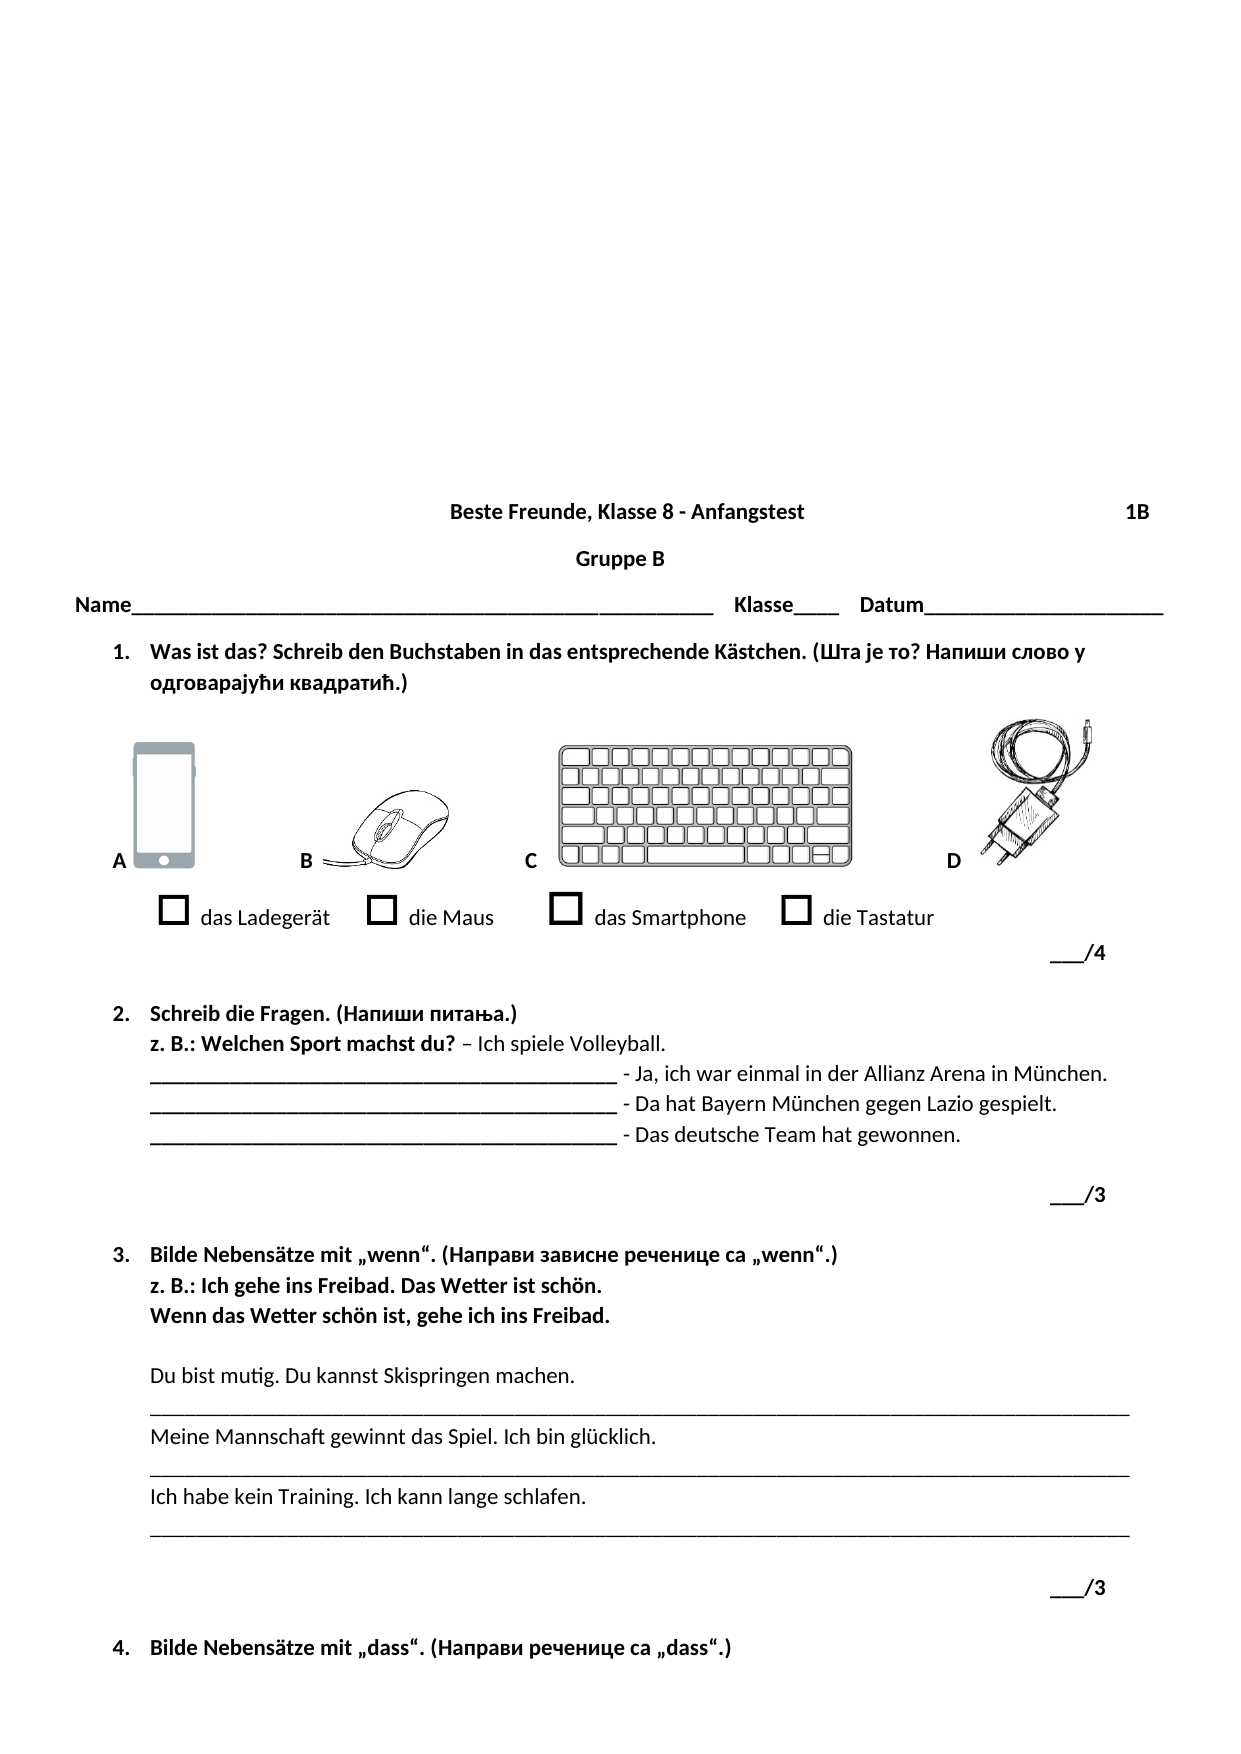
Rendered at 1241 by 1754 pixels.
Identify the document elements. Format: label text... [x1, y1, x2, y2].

list Du bist mutig. Du kannst Skispringen machen. [150, 1361, 1165, 1389]
list ___/4 [975, 938, 1165, 966]
text Beste Freunde, Klasse 8 - Anfangstest 1B [375, 497, 1165, 525]
list Wenn das Wetter schön ist, gehe ich ins Freibad. [150, 1301, 1165, 1329]
list Bilde Nebensätze mit „wenn“. (Направи зависне реченице са „wenn“.) [112, 1241, 1165, 1268]
picture [323, 790, 449, 869]
list das Ladegerät die Maus das Smartphone die Tastatur [150, 893, 1165, 935]
list ______________________________________________________________________________________ [150, 1452, 1165, 1480]
picture [547, 734, 863, 869]
text Name___________________________________________________ Klasse____ Datum_____________________ [75, 591, 1165, 619]
list ______________________________________________________________________________________ [150, 1392, 1165, 1419]
list Bilde Nebensätze mit „dass“. (Направи реченице са „dass“.) [112, 1633, 1165, 1661]
list Meine Mannschaft gewinnt das Spiel. Ich bin glücklich. [150, 1422, 1165, 1450]
list z. B.: Ich gehe ins Freibad. Das Wetter ist schön. [150, 1271, 1165, 1299]
list _________________________________________ - Das deutsche Team hat gewonnen. [150, 1120, 1165, 1148]
text Gruppe B [75, 544, 1165, 572]
list Schreib die Fragen. (Напиши питања.) [112, 999, 1165, 1027]
list Was ist das? Schreib den Buchstaben in das entsprechende Kästchen. (Шта је то? Напиши слово у одговарајући квадратић.) [112, 637, 1165, 696]
picture [131, 740, 197, 869]
list ______________________________________________________________________________________ [150, 1512, 1165, 1571]
list _________________________________________ - Ja, ich war einmal in der Allianz Arena in München. [150, 1059, 1165, 1087]
list z. B.: Welchen Sport machst du? – Ich spiele Volleyball. [150, 1029, 1165, 1057]
list ___/3 [1050, 1573, 1165, 1601]
list _________________________________________ - Da hat Bayern München gegen Lazio gespielt. [150, 1089, 1165, 1117]
list Ich habe kein Training. Ich kann lange schlafen. [150, 1482, 1165, 1510]
list ___/3 [150, 1180, 1165, 1208]
picture [976, 714, 1092, 869]
